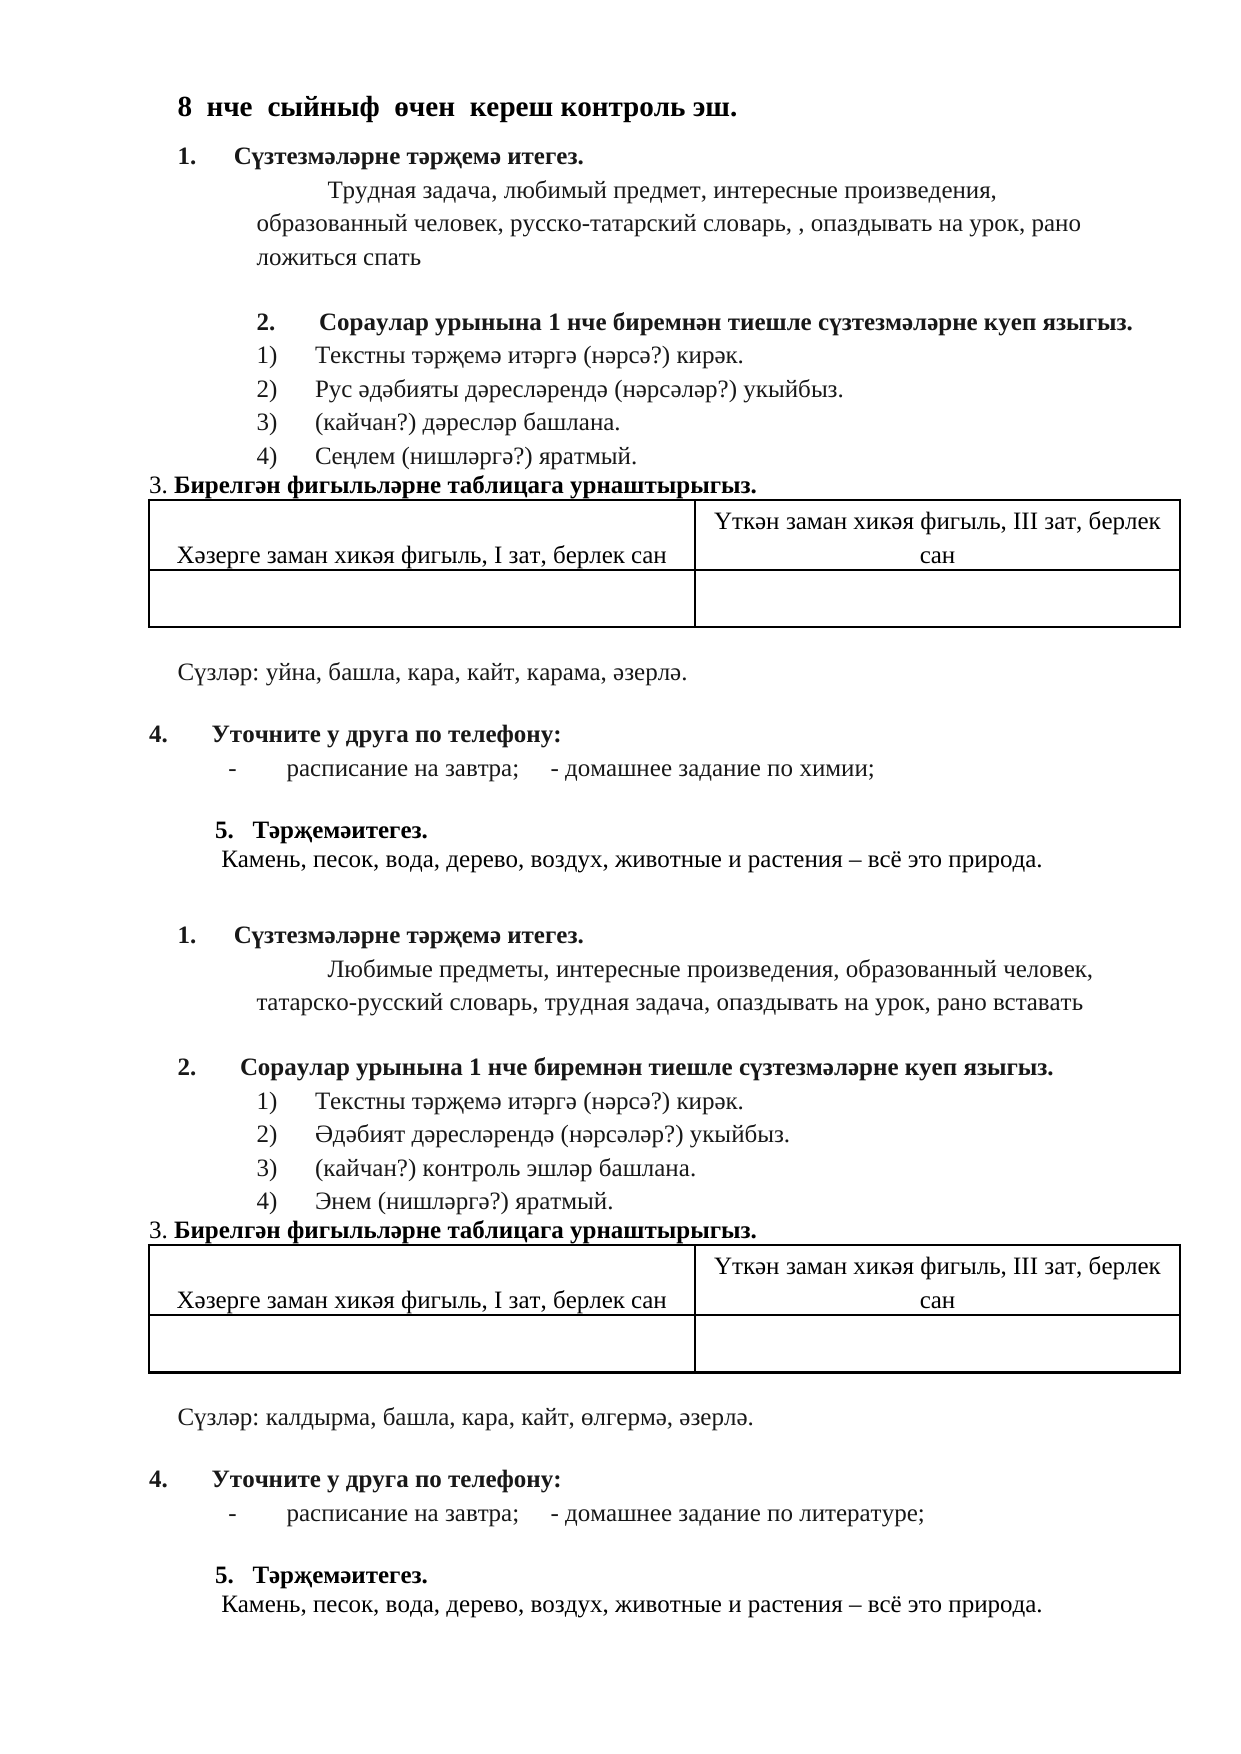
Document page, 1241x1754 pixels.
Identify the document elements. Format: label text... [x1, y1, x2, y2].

text Камень, песок, вода, дерево, воздух, животные и растения – всё это природа. [215, 1589, 1152, 1618]
table_header 3. Бирелгән фигыльләрне таблицага урнаштырыгыз. [149, 470, 1180, 499]
text 1. Сүзтезмәләрне тәрҗемә итегез. [177, 141, 1152, 170]
text 2. Сораулар урынына 1 нче биремнән тиешле сүзтезмәләрне куеп языгыз. [256, 302, 1152, 336]
text Сүзләр: уйна, башла, кара, кайт, карама, әзерлә. [177, 628, 1152, 686]
text 8 нче сыйныф өчен кереш контроль эш. [177, 89, 1152, 122]
text 2) Әдәбият дәресләрендә (нәрсәләр?) укыйбыз. [256, 1114, 1152, 1148]
text 3) (кайчан?) дәресләр башлана. [256, 403, 1152, 436]
text 2. Сораулар урынына 1 нче биремнән тиешле сүзтезмәләрне куеп языгыз. [177, 1047, 1152, 1081]
text Трудная задача, любимый предмет, интересные произведения, образованный человек, русско-татарский словарь, , опаздывать на урок, рано ложиться спать [256, 170, 1152, 271]
list Тәрҗемәитегез. [215, 1556, 1152, 1589]
list Тәрҗемәитегез. [215, 810, 1152, 844]
table_header 4. Уточните у друга по телефону: - расписание на завтра; - домашнее задание по литературе; [149, 1460, 1180, 1556]
text Камень, песок, вода, дерево, воздух, животные и растения – всё это природа. [215, 844, 1152, 873]
table_header 3. Бирелгән фигыльләрне таблицага урнаштырыгыз. [149, 1215, 1180, 1244]
table_header 4. Уточните у друга по телефону: - расписание на завтра; - домашнее задание по химии; [149, 715, 1180, 810]
text 3) (кайчан?) контроль эшләр башлана. [256, 1148, 1152, 1182]
text 1. Сүзтезмәләрне тәрҗемә итегез. [177, 920, 1152, 949]
text Любимые предметы, интересные произведения, образованный человек, татарско-русский словарь, трудная задача, опаздывать на урок, рано вставать [256, 949, 1152, 1016]
text 1) Текстны тәрҗемә итәргә (нәрсә?) кирәк. [256, 336, 1152, 369]
text 4) Сеңлем (нишләргә?) яратмый. [256, 436, 1152, 470]
text 2) Рус әдәбияты дәресләрендә (нәрсәләр?) укыйбыз. [256, 369, 1152, 403]
text Сүзләр: калдырма, башла, кара, кайт, өлгермә, әзерлә. [177, 1374, 1152, 1431]
text 4) Энем (нишләргә?) яратмый. [256, 1182, 1152, 1215]
text 1) Текстны тәрҗемә итәргә (нәрсә?) кирәк. [256, 1081, 1152, 1114]
